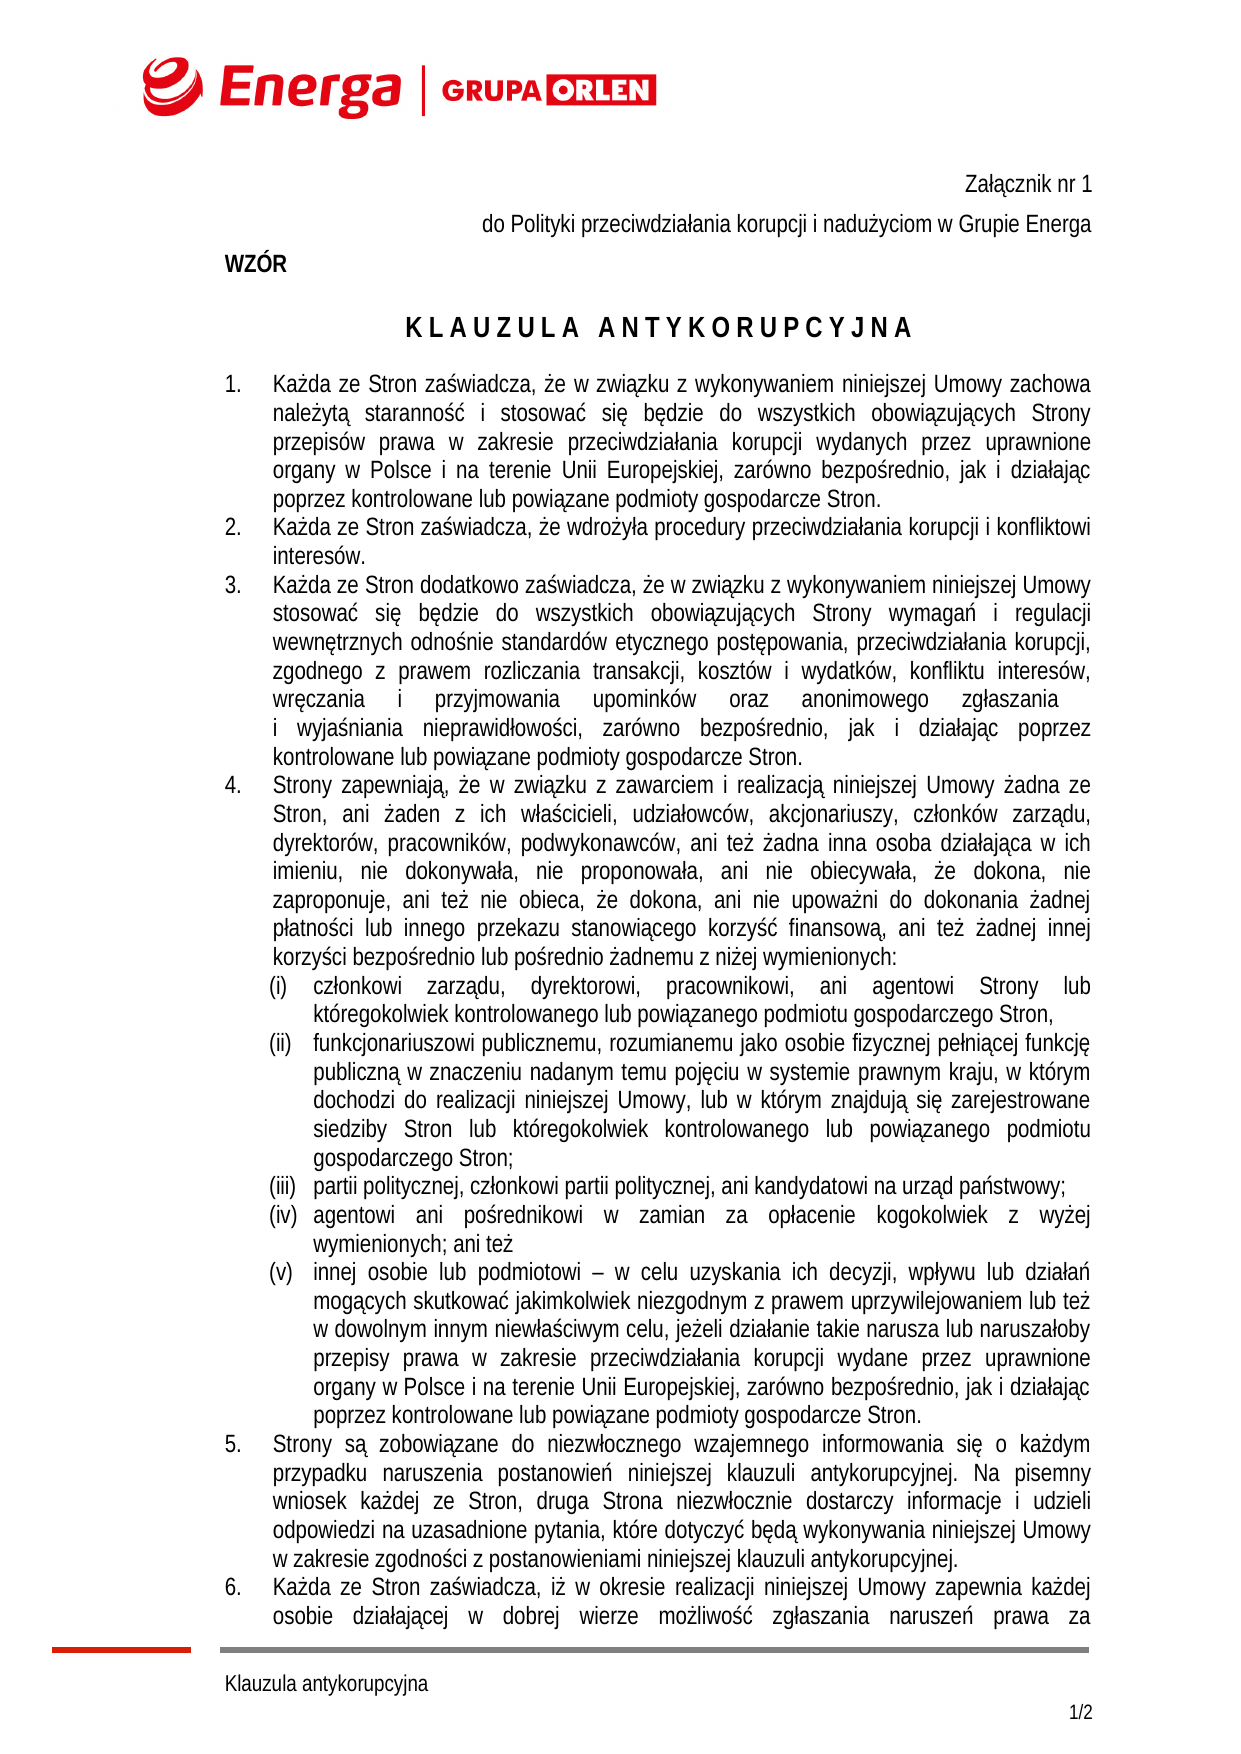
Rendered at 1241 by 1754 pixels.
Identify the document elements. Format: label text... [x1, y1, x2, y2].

picture [109, 31, 689, 139]
list funkcjonariuszowi publicznemu, rozumianemu jako osobie fizycznej pełniącej funkcję publiczną w znaczeniu nadanym temu pojęciu w systemie prawnym kraju, w którym dochodzi do realizacji niniejszej Umowy, lub w którym znajdują się zarejestrowane siedziby Stron lub któregokolwiek kontrolowanego lub powiązanego podmiotu gospodarczego Stron; [269, 1028, 1092, 1171]
text Załącznik nr 1 [224, 171, 1092, 198]
text do Polityki przeciwdziałania korupcji i nadużyciom w Grupie Energa [224, 211, 1092, 238]
list Każda ze Stron dodatkowo zaświadcza, że w związku z wykonywaniem niniejszej Umowy stosować się będzie do wszystkich obowiązujących Strony wymagań i regulacji wewnętrznych odnośnie standardów etycznego postępowania, przeciwdziałania korupcji, zgodnego z prawem rozliczania transakcji, kosztów i wydatków, konfliktu interesów, wręczania i przyjmowania upominków oraz anonimowego zgłaszania i wyjaśniania nieprawidłowości, zarówno bezpośrednio, jak i działając poprzez kontrolowane lub powiązane podmioty gospodarcze Stron. [224, 570, 1092, 770]
list Każda ze Stron zaświadcza, że wdrożyła procedury przeciwdziałania korupcji i konfliktowi interesów. [224, 512, 1092, 570]
list agentowi ani pośrednikowi w zamian za opłacenie kogokolwiek z wyżej wymienionych; ani też [269, 1200, 1092, 1257]
list Strony zapewniają, że w związku z zawarciem i realizacją niniejszej Umowy żadna ze Stron, ani żaden z ich właścicieli, udziałowców, akcjonariuszy, członków zarządu, dyrektorów, pracowników, podwykonawców, ani też żadna inna osoba działająca w ich imieniu, nie dokonywała, nie proponowała, ani nie obiecywała, że dokona, nie zaproponuje, ani też nie obieca, że dokona, ani nie upoważni do dokonania żadnej płatności lub innego przekazu stanowiącego korzyść finansową, ani też żadnej innej korzyści bezpośrednio lub pośrednio żadnemu z niżej wymienionych: [224, 770, 1092, 971]
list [224, 1572, 1092, 1629]
list Strony są zobowiązane do niezwłocznego wzajemnego informowania się o każdym przypadku naruszenia postanowień niniejszej klauzuli antykorupcyjnej. Na pisemny wniosek każdej ze Stron, druga Strona niezwłocznie dostarczy informacje i udzieli odpowiedzi na uzasadnione pytania, które dotyczyć będą wykonywania niniejszej Umowy w zakresie zgodności z postanowieniami niniejszej klauzuli antykorupcyjnej. [224, 1429, 1092, 1572]
text WZÓR [224, 251, 1092, 278]
list innej osobie lub podmiotowi – w celu uzyskania ich decyzji, wpływu lub działań mogących skutkować jakimkolwiek niezgodnym z prawem uprzywilejowaniem lub też w dowolnym innym niewłaściwym celu, jeżeli działanie takie narusza lub naruszałoby przepisy prawa w zakresie przeciwdziałania korupcji wydane przez uprawnione organy w Polsce i na terenie Unii Europejskiej, zarówno bezpośrednio, jak i działając poprzez kontrolowane lub powiązane podmioty gospodarcze Stron. [269, 1257, 1092, 1429]
list Każda ze Stron zaświadcza, że w związku z wykonywaniem niniejszej Umowy zachowa należytą staranność i stosować się będzie do wszystkich obowiązujących Strony przepisów prawa w zakresie przeciwdziałania korupcji wydanych przez uprawnione organy w Polsce i na terenie Unii Europejskiej, zarówno bezpośrednio, jak i działając poprzez kontrolowane lub powiązane podmioty gospodarcze Stron. [224, 369, 1092, 512]
list członkowi zarządu, dyrektorowi, pracownikowi, ani agentowi Strony lub któregokolwiek kontrolowanego lub powiązanego podmiotu gospodarczego Stron, [269, 971, 1092, 1028]
list partii politycznej, członkowi partii politycznej, ani kandydatowi na urząd państwowy; [269, 1171, 1092, 1200]
text KLAUZULA ANTYKORUPCYJNA [224, 315, 1092, 343]
